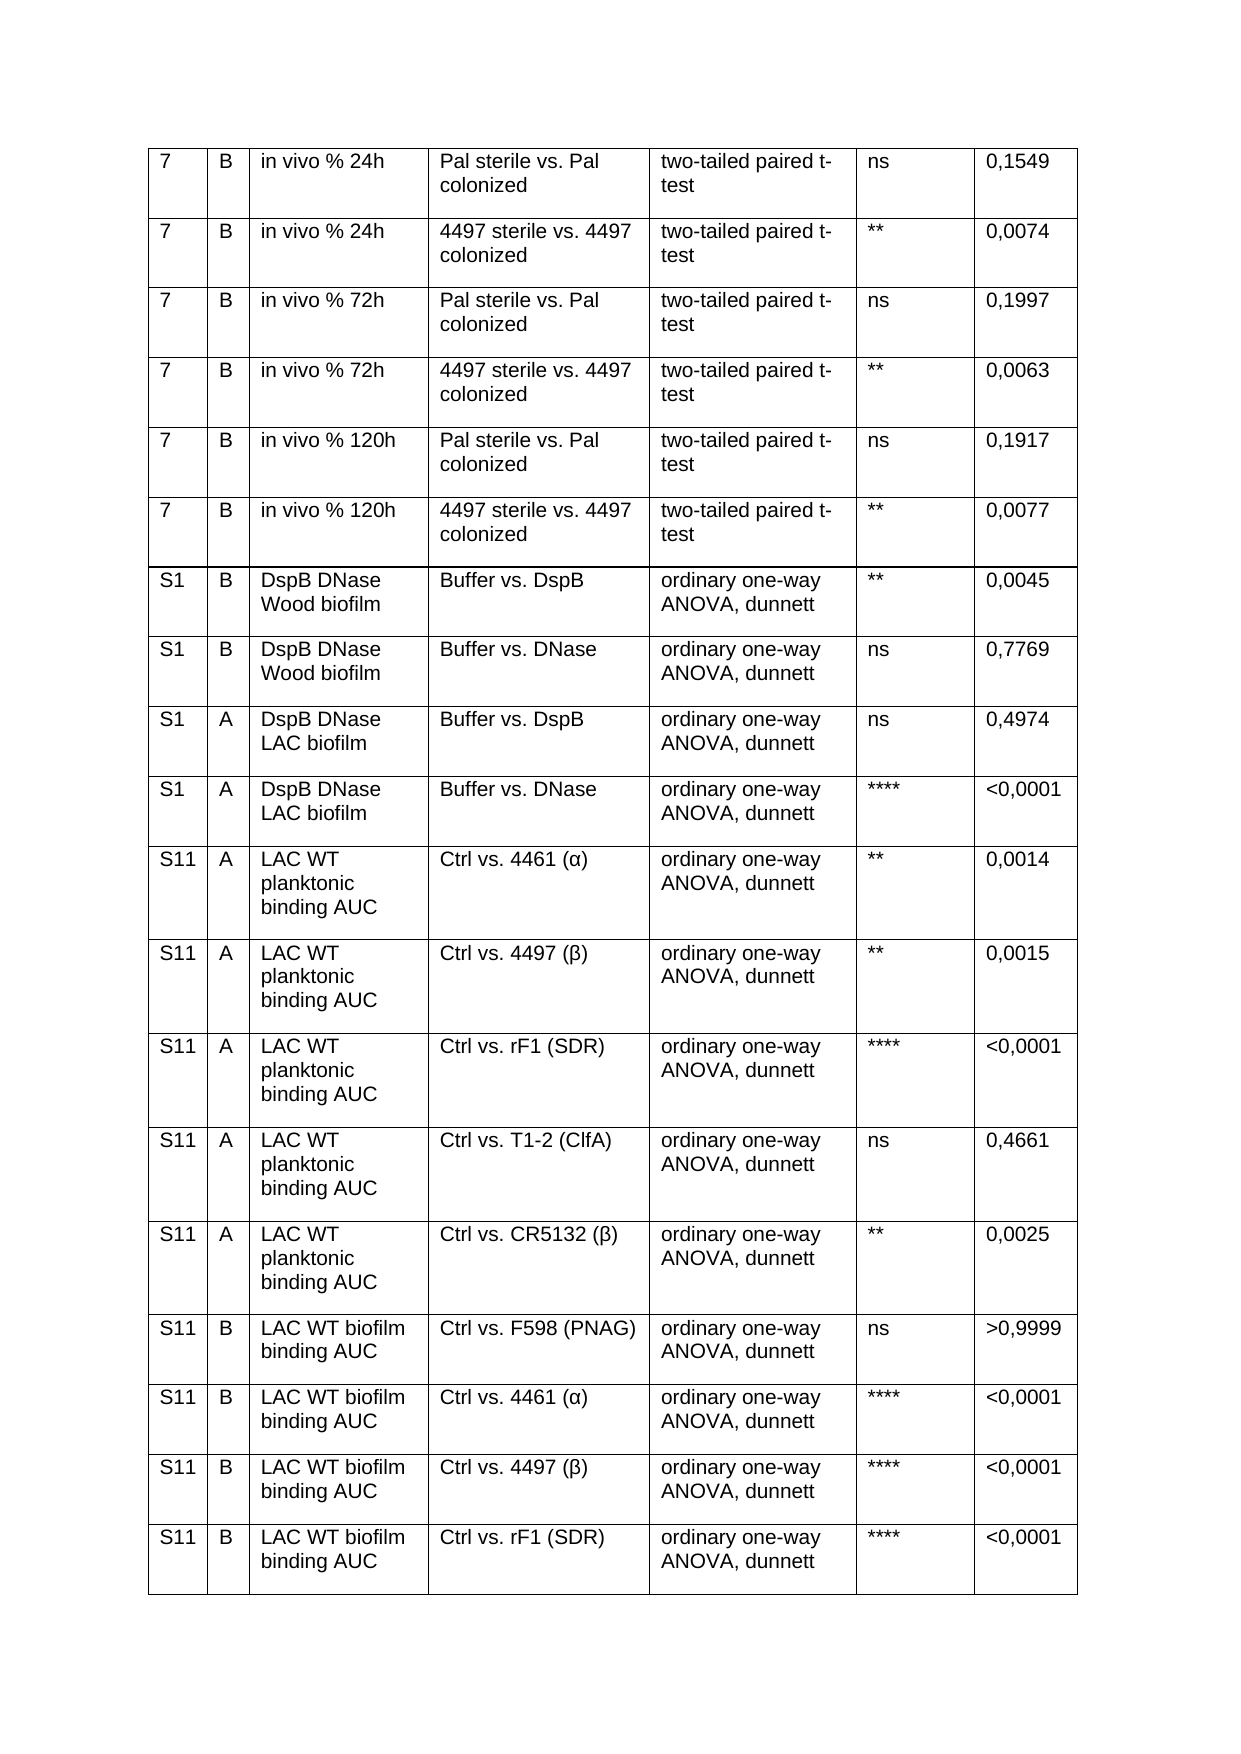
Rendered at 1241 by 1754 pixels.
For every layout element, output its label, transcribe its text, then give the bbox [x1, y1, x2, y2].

table_cell S11 [149, 847, 207, 939]
table_cell ordinary one-way ANOVA, dunnett [650, 707, 856, 776]
table_cell ordinary one-way ANOVA, dunnett [650, 1128, 856, 1221]
table_cell DspB DNase LAC biofilm [250, 707, 428, 776]
table_cell <0,0001 [975, 1385, 1077, 1454]
table_cell ns [857, 288, 974, 357]
table_cell Pal sterile vs. Pal colonized [429, 149, 649, 217]
table_cell LAC WT planktonic binding AUC [250, 940, 428, 1033]
table_cell **** [857, 777, 974, 846]
table_cell ** [857, 568, 974, 636]
table_cell two-tailed paired t-test [650, 149, 856, 217]
table_cell B [208, 219, 249, 287]
table_cell two-tailed paired t-test [650, 219, 856, 287]
table_cell ns [857, 1128, 974, 1221]
table_cell Buffer vs. DNase [429, 637, 649, 706]
table_cell B [208, 1385, 249, 1454]
table_cell Buffer vs. DspB [429, 568, 649, 636]
table_cell ordinary one-way ANOVA, dunnett [650, 1222, 856, 1314]
table_cell B [208, 637, 249, 706]
table_cell LAC WT biofilm binding AUC [250, 1315, 428, 1384]
table_cell >0,9999 [975, 1315, 1077, 1384]
table_cell Ctrl vs. 4497 (β) [429, 1455, 649, 1524]
table_cell DspB DNase Wood biofilm [250, 568, 428, 636]
table_cell 7 [149, 288, 207, 357]
table_cell 7 [149, 498, 207, 566]
table_cell 7 [149, 219, 207, 287]
table_cell A [208, 847, 249, 939]
table_cell Ctrl vs. T1-2 (ClfA) [429, 1128, 649, 1221]
table_cell S11 [149, 1455, 207, 1524]
table_cell B [208, 149, 249, 217]
table_cell ** [857, 498, 974, 566]
table_cell Ctrl vs. CR5132 (β) [429, 1222, 649, 1314]
table_cell ordinary one-way ANOVA, dunnett [650, 1455, 856, 1524]
table_cell 0,1997 [975, 288, 1077, 357]
table_cell 7 [149, 149, 207, 217]
table_cell ordinary one-way ANOVA, dunnett [650, 847, 856, 939]
table_cell ** [857, 940, 974, 1033]
table_cell 0,0063 [975, 358, 1077, 427]
table_cell 4497 sterile vs. 4497 colonized [429, 498, 649, 566]
table_cell S11 [149, 1525, 207, 1593]
table_cell S1 [149, 568, 207, 636]
table_cell Ctrl vs. 4497 (β) [429, 940, 649, 1033]
table_cell ordinary one-way ANOVA, dunnett [650, 568, 856, 636]
table_cell S11 [149, 1034, 207, 1127]
table_cell 0,1917 [975, 428, 1077, 497]
table_cell B [208, 1525, 249, 1593]
table_cell ns [857, 637, 974, 706]
table_cell Ctrl vs. rF1 (SDR) [429, 1525, 649, 1593]
table_cell LAC WT planktonic binding AUC [250, 1128, 428, 1221]
table_cell 0,4661 [975, 1128, 1077, 1221]
table_cell S1 [149, 637, 207, 706]
table_cell 7 [149, 358, 207, 427]
table_cell two-tailed paired t-test [650, 288, 856, 357]
table_cell Ctrl vs. 4461 (α) [429, 1385, 649, 1454]
table_cell A [208, 1128, 249, 1221]
table_cell Ctrl vs. rF1 (SDR) [429, 1034, 649, 1127]
table_cell ordinary one-way ANOVA, dunnett [650, 777, 856, 846]
table_cell B [208, 288, 249, 357]
table_cell ordinary one-way ANOVA, dunnett [650, 1034, 856, 1127]
table_cell Ctrl vs. 4461 (α) [429, 847, 649, 939]
table_cell <0,0001 [975, 1034, 1077, 1127]
table_cell B [208, 1315, 249, 1384]
table_cell DspB DNase Wood biofilm [250, 637, 428, 706]
table_cell B [208, 428, 249, 497]
table_cell A [208, 1034, 249, 1127]
table_cell <0,0001 [975, 1525, 1077, 1593]
table_cell 4497 sterile vs. 4497 colonized [429, 219, 649, 287]
table_cell LAC WT planktonic binding AUC [250, 847, 428, 939]
table_cell S1 [149, 777, 207, 846]
table_cell **** [857, 1525, 974, 1593]
table_cell ** [857, 358, 974, 427]
table_cell ordinary one-way ANOVA, dunnett [650, 637, 856, 706]
table_cell **** [857, 1034, 974, 1127]
table_cell 0,1549 [975, 149, 1077, 217]
table_cell ns [857, 149, 974, 217]
table_cell A [208, 1222, 249, 1314]
table_cell B [208, 1455, 249, 1524]
table_cell LAC WT biofilm binding AUC [250, 1385, 428, 1454]
table_cell **** [857, 1455, 974, 1524]
table_cell S11 [149, 1128, 207, 1221]
table_cell ordinary one-way ANOVA, dunnett [650, 940, 856, 1033]
table_cell in vivo % 72h [250, 288, 428, 357]
table_cell 0,0025 [975, 1222, 1077, 1314]
table_cell A [208, 707, 249, 776]
table_cell ** [857, 219, 974, 287]
table_cell in vivo % 120h [250, 498, 428, 566]
table_cell <0,0001 [975, 1455, 1077, 1524]
table_cell Buffer vs. DspB [429, 707, 649, 776]
table_cell ns [857, 1315, 974, 1384]
table_cell ordinary one-way ANOVA, dunnett [650, 1315, 856, 1384]
table_cell S11 [149, 940, 207, 1033]
table_cell S11 [149, 1222, 207, 1314]
table_cell 0,0077 [975, 498, 1077, 566]
table_cell A [208, 777, 249, 846]
table_cell 0,0074 [975, 219, 1077, 287]
table_cell Pal sterile vs. Pal colonized [429, 288, 649, 357]
table_cell <0,0001 [975, 777, 1077, 846]
table_cell ** [857, 847, 974, 939]
table_cell B [208, 568, 249, 636]
table_cell A [208, 940, 249, 1033]
table_cell 0,0045 [975, 568, 1077, 636]
table_cell ** [857, 1222, 974, 1314]
table_cell S11 [149, 1385, 207, 1454]
table_cell ordinary one-way ANOVA, dunnett [650, 1385, 856, 1454]
table_cell S1 [149, 707, 207, 776]
table_cell ns [857, 428, 974, 497]
table_cell Buffer vs. DNase [429, 777, 649, 846]
table_cell DspB DNase LAC biofilm [250, 777, 428, 846]
table_cell in vivo % 24h [250, 219, 428, 287]
table_cell 7 [149, 428, 207, 497]
table_cell LAC WT planktonic binding AUC [250, 1222, 428, 1314]
table_cell two-tailed paired t-test [650, 358, 856, 427]
table_cell two-tailed paired t-test [650, 428, 856, 497]
table_cell 0,7769 [975, 637, 1077, 706]
table_cell 0,4974 [975, 707, 1077, 776]
table_cell in vivo % 120h [250, 428, 428, 497]
table_cell 0,0014 [975, 847, 1077, 939]
table_cell LAC WT planktonic binding AUC [250, 1034, 428, 1127]
table_cell S11 [149, 1315, 207, 1384]
table_cell 0,0015 [975, 940, 1077, 1033]
table_cell LAC WT biofilm binding AUC [250, 1455, 428, 1524]
table_cell Pal sterile vs. Pal colonized [429, 428, 649, 497]
table_cell B [208, 358, 249, 427]
table_cell **** [857, 1385, 974, 1454]
table_cell in vivo % 72h [250, 358, 428, 427]
table_cell B [208, 498, 249, 566]
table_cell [650, 1525, 856, 1593]
table_cell in vivo % 24h [250, 149, 428, 217]
table_cell 4497 sterile vs. 4497 colonized [429, 358, 649, 427]
table_cell Ctrl vs. F598 (PNAG) [429, 1315, 649, 1384]
table_cell ns [857, 707, 974, 776]
table_cell two-tailed paired t-test [650, 498, 856, 566]
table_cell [250, 1525, 428, 1593]
